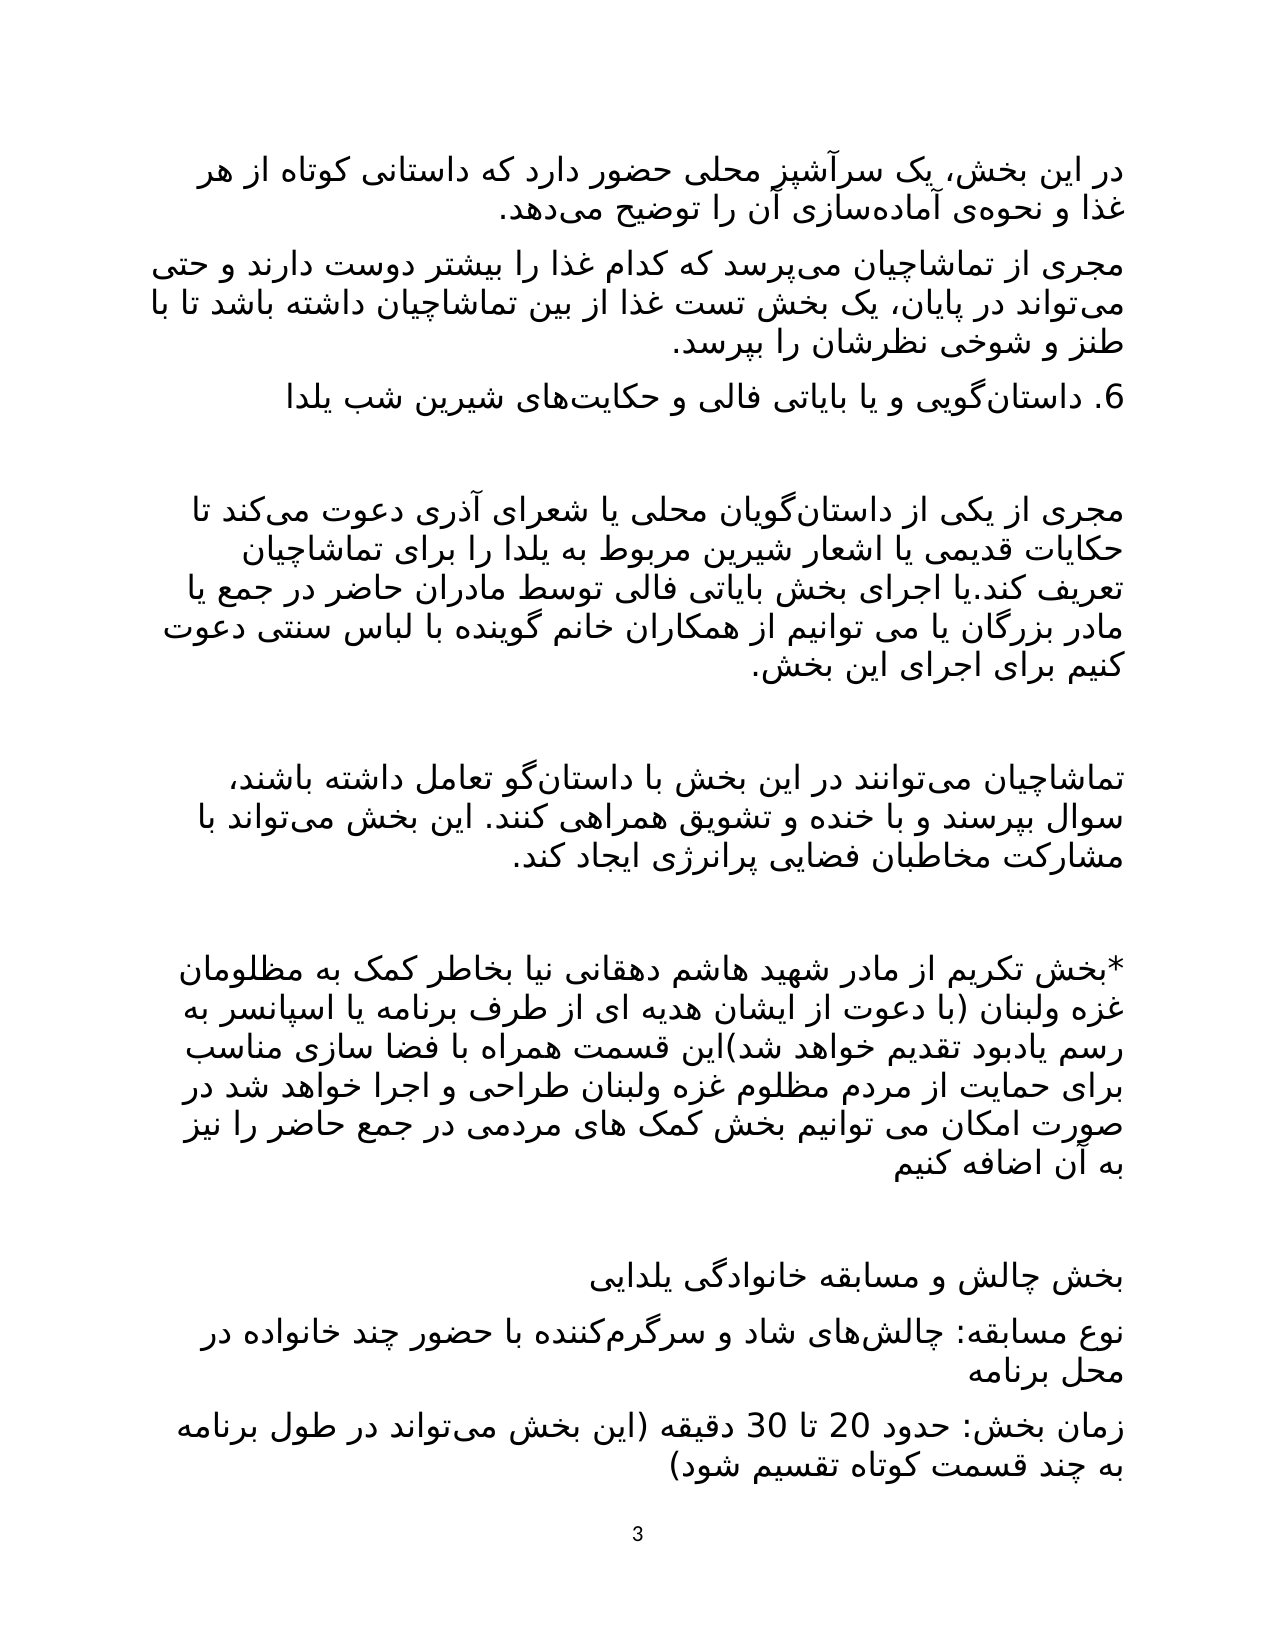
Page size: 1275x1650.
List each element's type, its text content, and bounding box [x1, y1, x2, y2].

text تماشاچیان می‌توانند در این بخش با داستان‌گو تعامل داشته باشند، سوال بپرسند و با خنده و تشویق همراهی کنند. این بخش می‌تواند با مشارکت مخاطبان فضایی پرانرژی ایجاد کند. [150, 759, 1125, 875]
text بخش چالش و مسابقه خانوادگی یلدایی [150, 1257, 1125, 1296]
text نوع مسابقه: چالش‌های شاد و سرگرم‌کننده با حضور چند خانواده در محل برنامه [150, 1312, 1125, 1390]
text 6. داستان‌گویی و یا بایاتی فالی و حکایت‌های شیرین شب یلدا [150, 378, 1125, 416]
text *بخش تکریم از مادر شهید هاشم دهقانی نیا بخاطر کمک به مظلومان غزه ولبنان (با دعوت از ایشان هدیه ای از طرف برنامه یا اسپانسر به رسم یادبود تقدیم خواهد شد)این قسمت همراه با فضا سازی مناسب برای حمایت از مردم مظلوم غزه ولبنان طراحی و اجرا خواهد شد در صورت امکان می توانیم بخش کمک های مردمی در جمع حاضر را نیز به آن اضافه کنیم [150, 949, 1125, 1183]
text مجری از یکی از داستان‌گویان محلی یا شعرای آذری دعوت می‌کند تا حکایات قدیمی یا اشعار شیرین مربوط به یلدا را برای تماشاچیان تعریف کند.یا اجرای بخش بایاتی فالی توسط مادران حاضر در جمع یا مادر بزرگان یا می توانیم از همکاران خانم گوینده با لباس سنتی دعوت کنیم برای اجرای این بخش. [150, 491, 1125, 685]
text زمان بخش: حدود 20 تا 30 دقیقه (این بخش می‌تواند در طول برنامه به چند قسمت کوتاه تقسیم شود) [150, 1407, 1125, 1484]
text مجری از تماشاچیان می‌پرسد که کدام غذا را بیشتر دوست دارند و حتی می‌تواند در پایان، یک بخش تست غذا از بین تماشاچیان داشته باشد تا با طنز و شوخی نظرشان را بپرسد. [150, 244, 1125, 361]
text در این بخش، یک سرآشپز محلی حضور دارد که داستانی کوتاه از هر غذا و نحوه‌ی آماده‌سازی آن را توضیح می‌دهد. [150, 150, 1125, 228]
